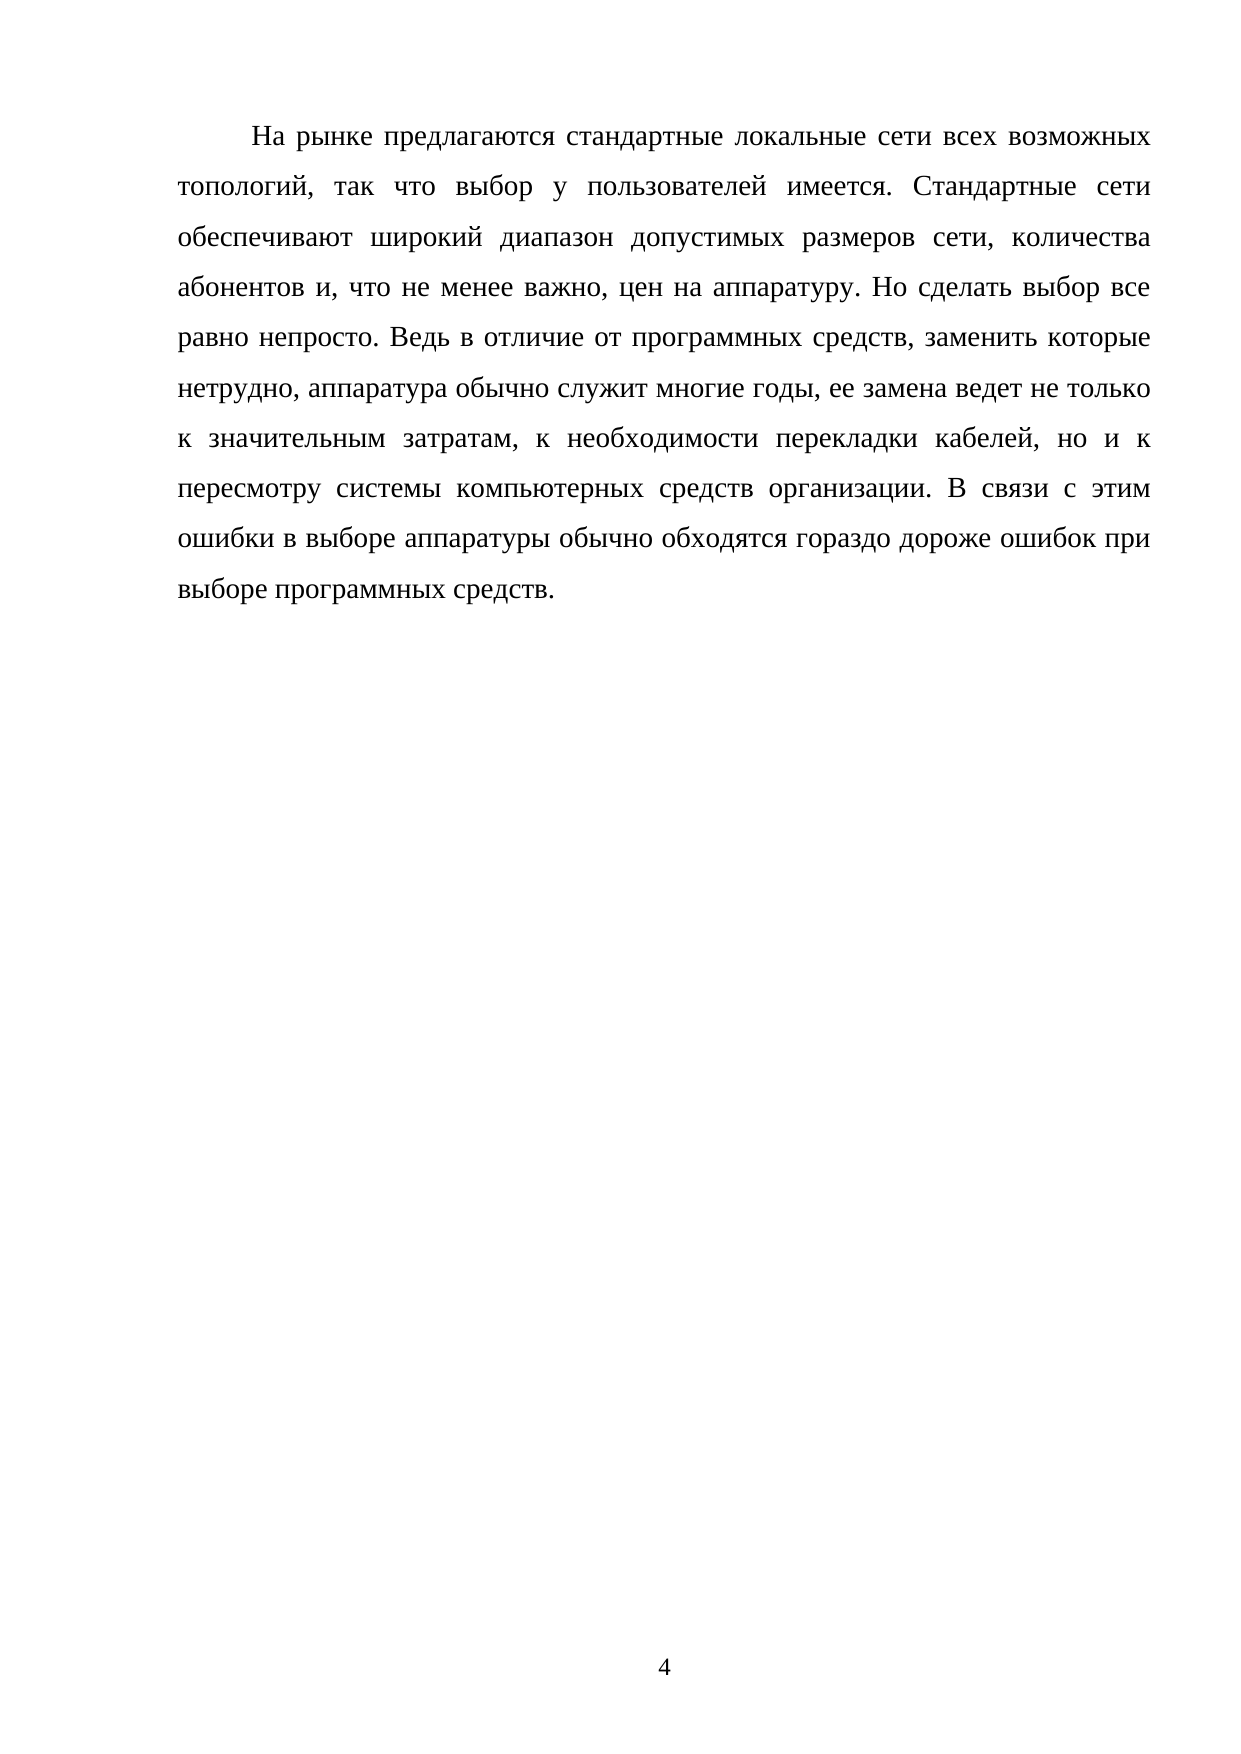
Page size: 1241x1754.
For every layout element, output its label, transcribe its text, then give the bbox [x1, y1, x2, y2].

text На рынке предлагаются стандартные локальные сети всех возможных топологий, так что выбор у пользователей имеется. Стандартные сети обеспечивают широкий диапазон допустимых размеров сети, количества абонентов и, что не менее важно, цен на аппаратуру. Но сделать выбор все равно непросто. Ведь в отличие от программных средств, заменить которые нетрудно, аппаратура обычно служит многие годы, ее замена ведет не только к значительным затратам, к необходимости перекладки кабелей, но и к пересмотру системы компьютерных средств организации. В связи с этим ошибки в выборе аппаратуры обычно обходятся гораздо дороже ошибок при выборе программных средств. [177, 118, 1152, 604]
